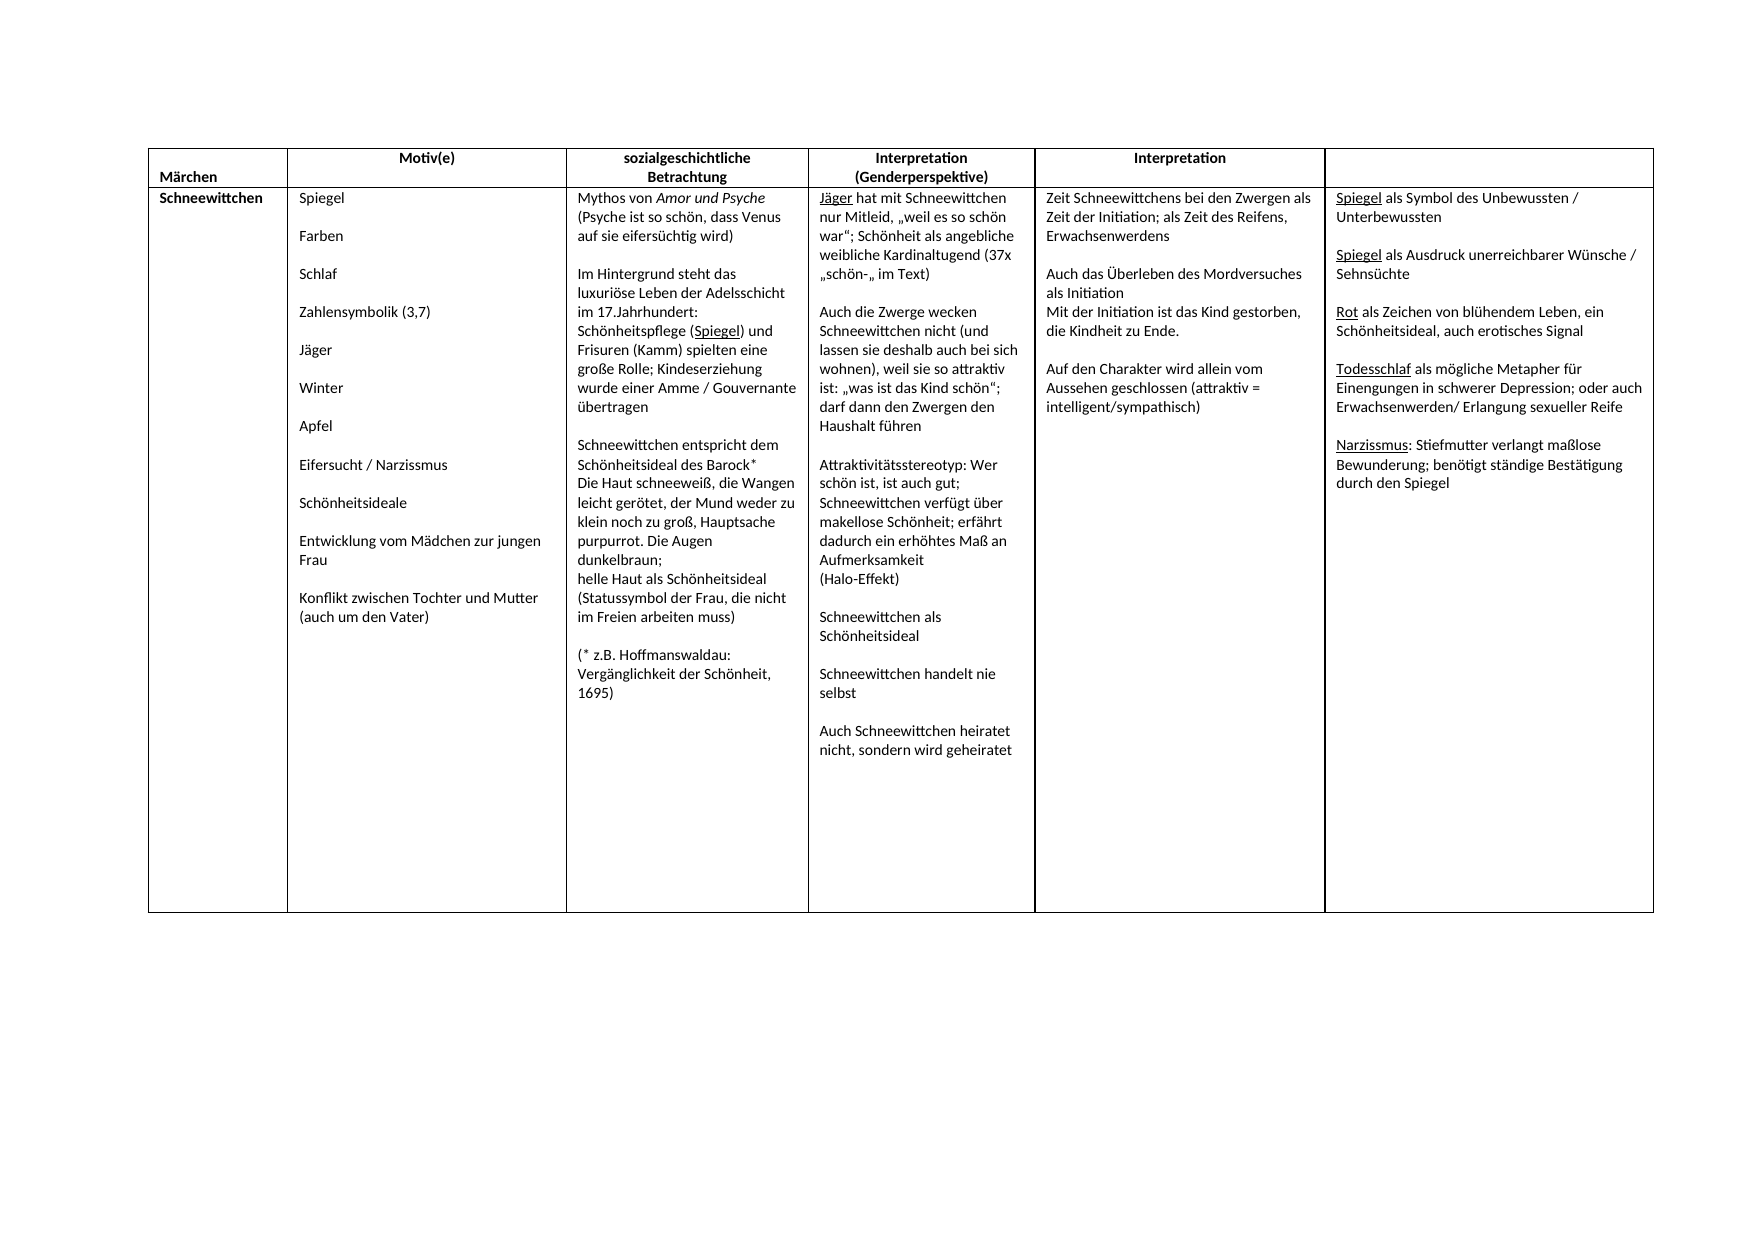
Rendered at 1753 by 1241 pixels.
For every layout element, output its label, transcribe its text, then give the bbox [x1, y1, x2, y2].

table_cell Zeit Schneewittchens bei den Zwergen als Zeit der Initiation; als Zeit des Reifens, Erwachsenwerdens Auch das Überleben des Mordversuches als Initiation Mit der Initiation ist das Kind gestorben, die Kindheit zu Ende. Auf den Charakter wird allein vom Aussehen geschlossen (attraktiv = intelligent/sympathisch) [1036, 188, 1324, 912]
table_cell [149, 149, 287, 187]
table_cell Mythos von Amor und Psyche (Psyche ist so schön, dass Venus auf sie eifersüchtig wird) Im Hintergrund steht das luxuriöse Leben der Adelsschicht im 17.Jahrhundert: Schönheitspflege (Spiegel) und Frisuren (Kamm) spielten eine große Rolle; Kindeserziehung wurde einer Amme / Gouvernante übertragen Schneewittchen entspricht dem Schönheitsideal des Barock* Die Haut schneeweiß, die Wangen leicht gerötet, der Mund weder zu klein noch zu groß, Hauptsache purpurrot. Die Augen dunkelbraun; helle Haut als Schönheitsideal (Statussymbol der Frau, die nicht im Freien arbeiten muss) (* z.B. Hoffmanswaldau: Vergänglichkeit der Schönheit, 1695) [567, 188, 808, 912]
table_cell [1326, 149, 1653, 187]
table_cell Spiegel als Symbol des Unbewussten / Unterbewussten Spiegel als Ausdruck unerreichbarer Wünsche / Sehnsüchte Rot als Zeichen von blühendem Leben, ein Schönheitsideal, auch erotisches Signal Todesschlaf als mögliche Metapher für Einengungen in schwerer Depression; oder auch Erwachsenwerden/ Erlangung sexueller Reife Narzissmus: Stiefmutter verlangt maßlose Bewunderung; benötigt ständige Bestätigung durch den Spiegel [1326, 188, 1653, 912]
table_cell Schneewittchen [149, 188, 287, 912]
table_cell Jäger hat mit Schneewittchen nur Mitleid, „weil es so schön war“; Schönheit als angebliche weibliche Kardinaltugend (37x „schön-„ im Text) Auch die Zwerge wecken Schneewittchen nicht (und lassen sie deshalb auch bei sich wohnen), weil sie so attraktiv ist: „was ist das Kind schön“; darf dann den Zwergen den Haushalt führen Attraktivitätsstereotyp: Wer schön ist, ist auch gut; Schneewittchen verfügt über makellose Schönheit; erfährt dadurch ein erhöhtes Maß an Aufmerksamkeit (Halo-Effekt) Schneewittchen als Schönheitsideal Schneewittchen handelt nie selbst Auch Schneewittchen heiratet nicht, sondern wird geheiratet [809, 188, 1034, 912]
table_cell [809, 149, 1034, 187]
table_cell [567, 149, 808, 187]
table_cell Symbol(e) Motiv(e) [288, 149, 566, 187]
table_cell Spiegel Farben Schlaf Zahlensymbolik (3,7) Jäger Winter Apfel Eifersucht / Narzissmus Schönheitsideale Entwicklung vom Mädchen zur jungen Frau Konflikt zwischen Tochter und Mutter (auch um den Vater) [288, 188, 566, 912]
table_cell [1036, 149, 1324, 187]
